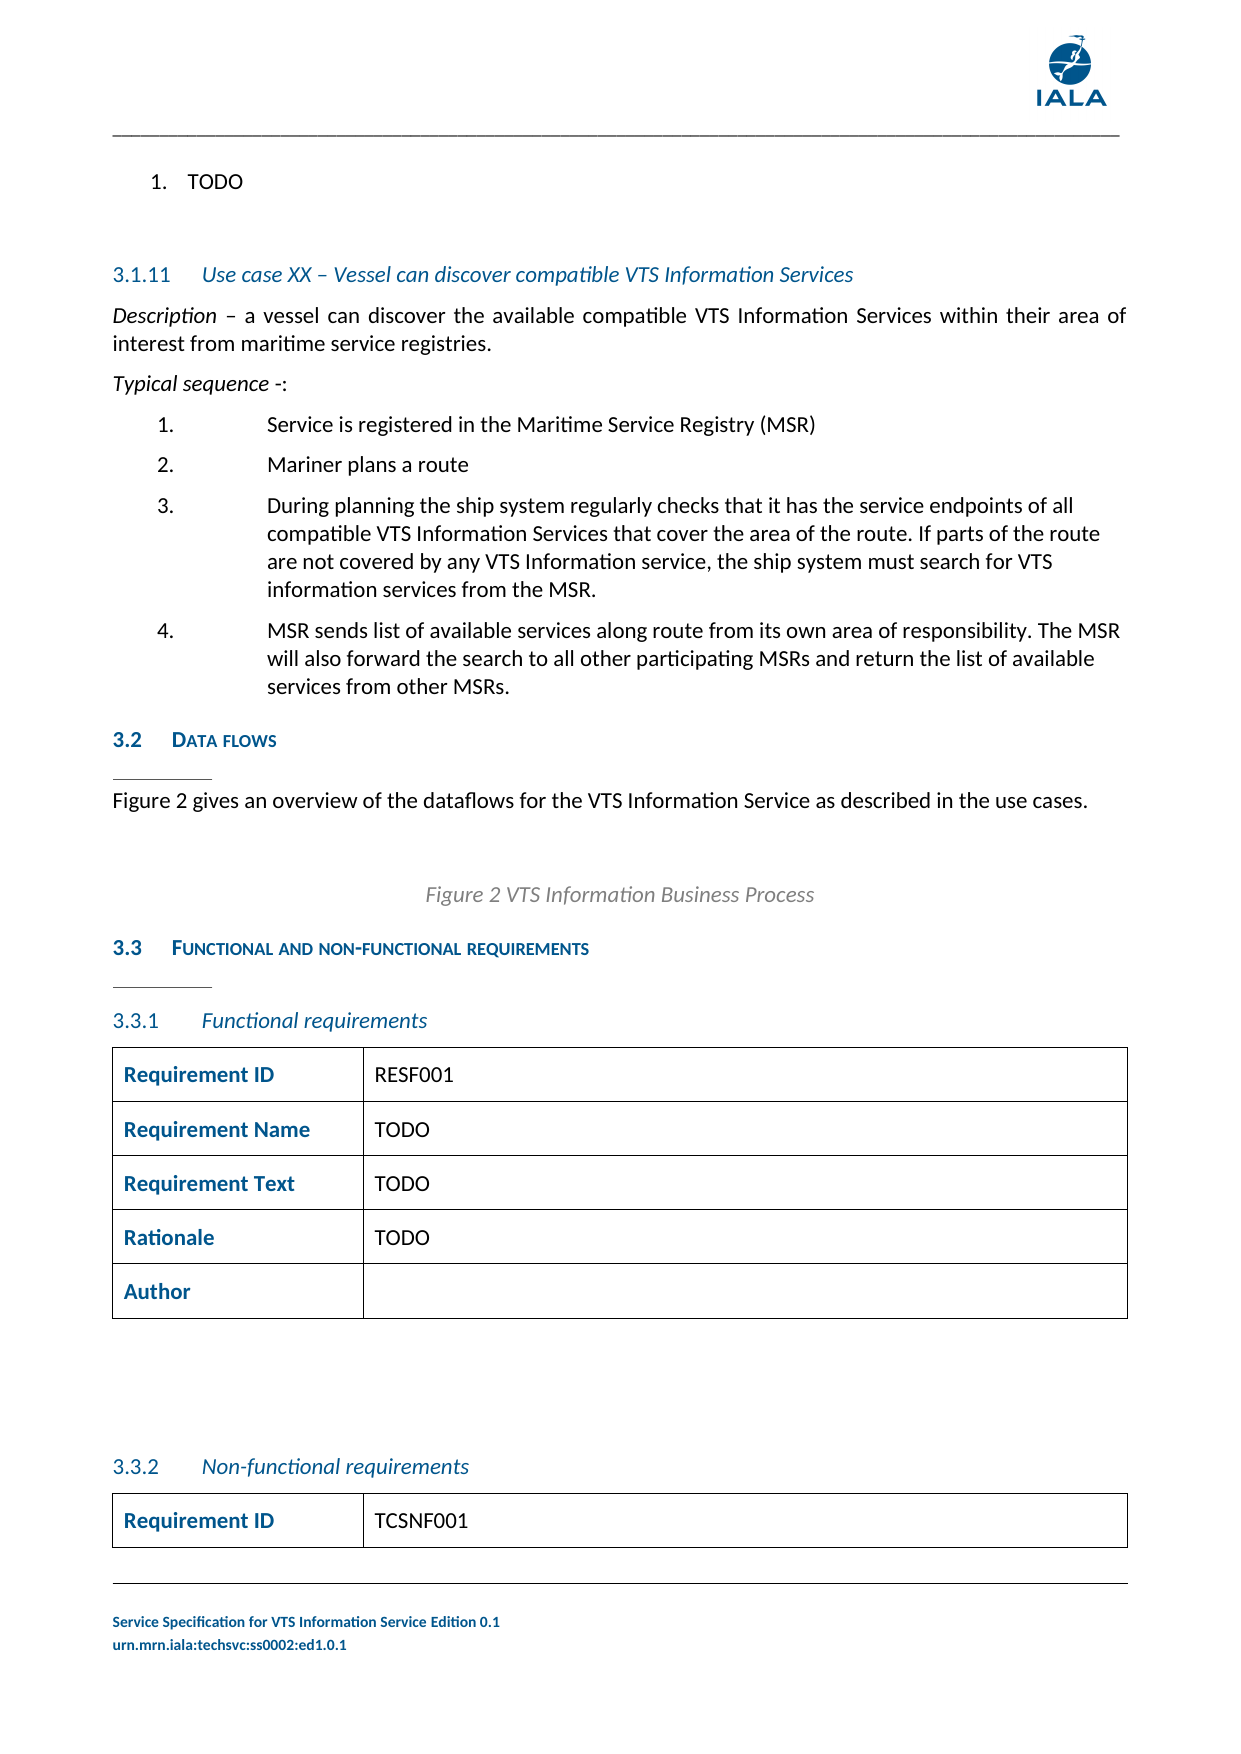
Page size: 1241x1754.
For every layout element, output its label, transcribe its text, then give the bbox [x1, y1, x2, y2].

table_cell TODO [364, 1102, 1127, 1155]
list Mariner plans a route [157, 451, 1128, 479]
table_cell Requirement Name [113, 1102, 363, 1155]
table_cell TODO [364, 1210, 1127, 1263]
list During planning the ship system regularly checks that it has the service endpoints of all compatible VTS Information Services that cover the area of the route. If parts of the route are not covered by any VTS Information service, the ship system must search for VTS information services from the MSR. [157, 491, 1128, 603]
text Figure 2 gives an overview of the dataflows for the VTS Information Service as described in the use cases. [112, 786, 1128, 814]
subtitle Functional requirements [112, 1007, 1128, 1034]
text Figure 2 VTS Information Business Process [112, 880, 1128, 908]
text Description – a vessel can discover the available compatible VTS Information Services within their area of interest from maritime service registries. [112, 301, 1128, 357]
table_cell Rationale [113, 1210, 363, 1263]
list Service is registered in the Maritime Service Registry (MSR) [157, 410, 1128, 438]
table_cell TODO [364, 1156, 1127, 1209]
text Typical sequence -: [112, 369, 1128, 398]
list MSR sends list of available services along route from its own area of responsibility. The MSR will also forward the search to all other participating MSRs and return the list of available services from other MSRs. [157, 616, 1128, 700]
table_cell Requirement Text [113, 1156, 363, 1209]
table_cell [364, 1264, 1127, 1317]
subtitle Use case XX – Vessel can discover compatible VTS Information Services [112, 261, 1128, 288]
table_header Requirement ID [113, 1048, 363, 1101]
table_header Requirement ID [113, 1494, 363, 1547]
table_header RESF001 [364, 1048, 1127, 1101]
subtitle Functional and non-functional requirements [112, 933, 1128, 961]
subtitle Non-functional requirements [112, 1452, 1128, 1481]
picture [1021, 27, 1119, 122]
subtitle Data flows [112, 725, 1128, 753]
table_header TCSNF001 [364, 1494, 1127, 1547]
subtitle TODO [150, 167, 1128, 195]
table_cell Author [113, 1264, 363, 1317]
